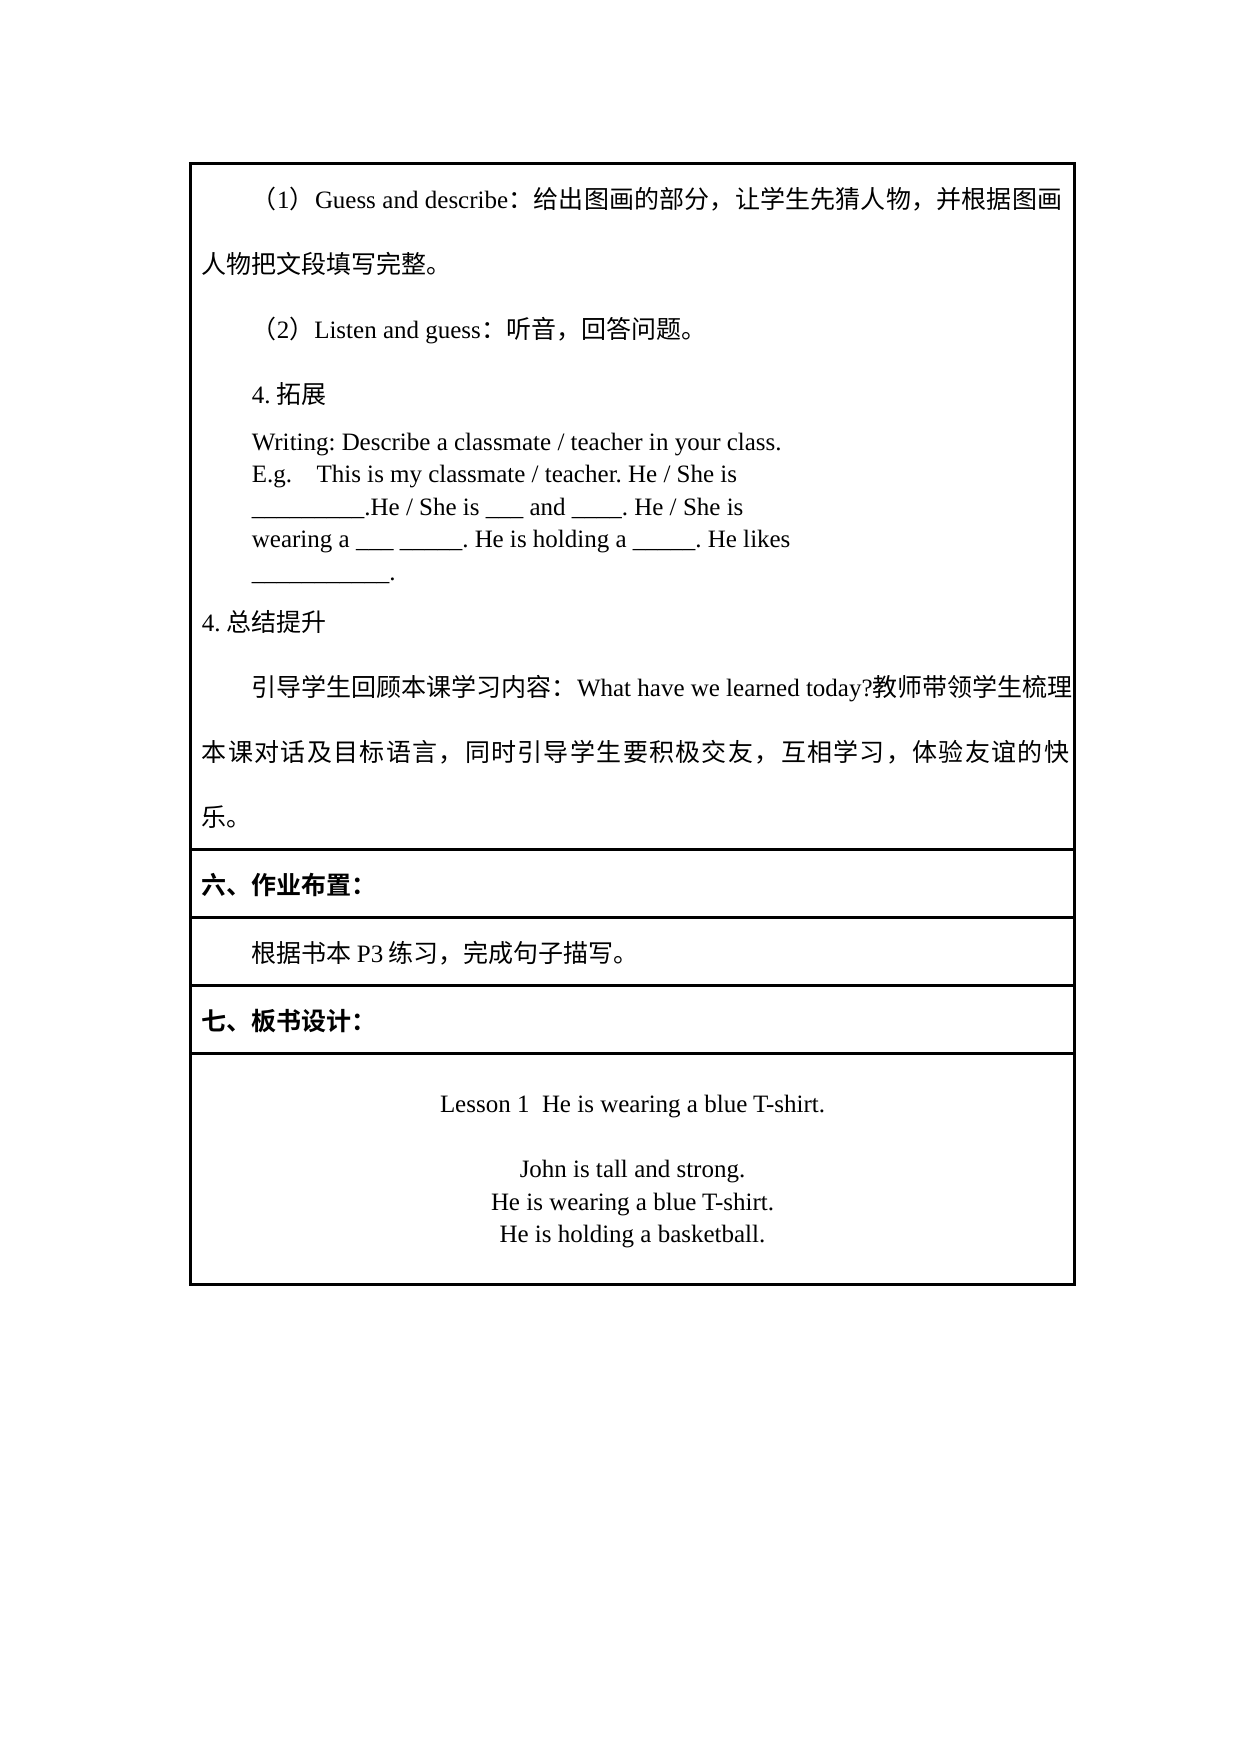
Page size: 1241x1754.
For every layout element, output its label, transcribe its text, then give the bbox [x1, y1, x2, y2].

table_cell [192, 165, 1073, 848]
table_cell Lesson 1 He is wearing a blue T-shirt. John is tall and strong. He is wearing a blue T-shirt. He is holding a basketball. [192, 1055, 1073, 1283]
table_cell 六、作业布置： [192, 851, 1073, 916]
table_cell 七、板书设计： [192, 987, 1073, 1052]
table_cell 根据书本P3练习，完成句子描写。 [192, 919, 1073, 984]
